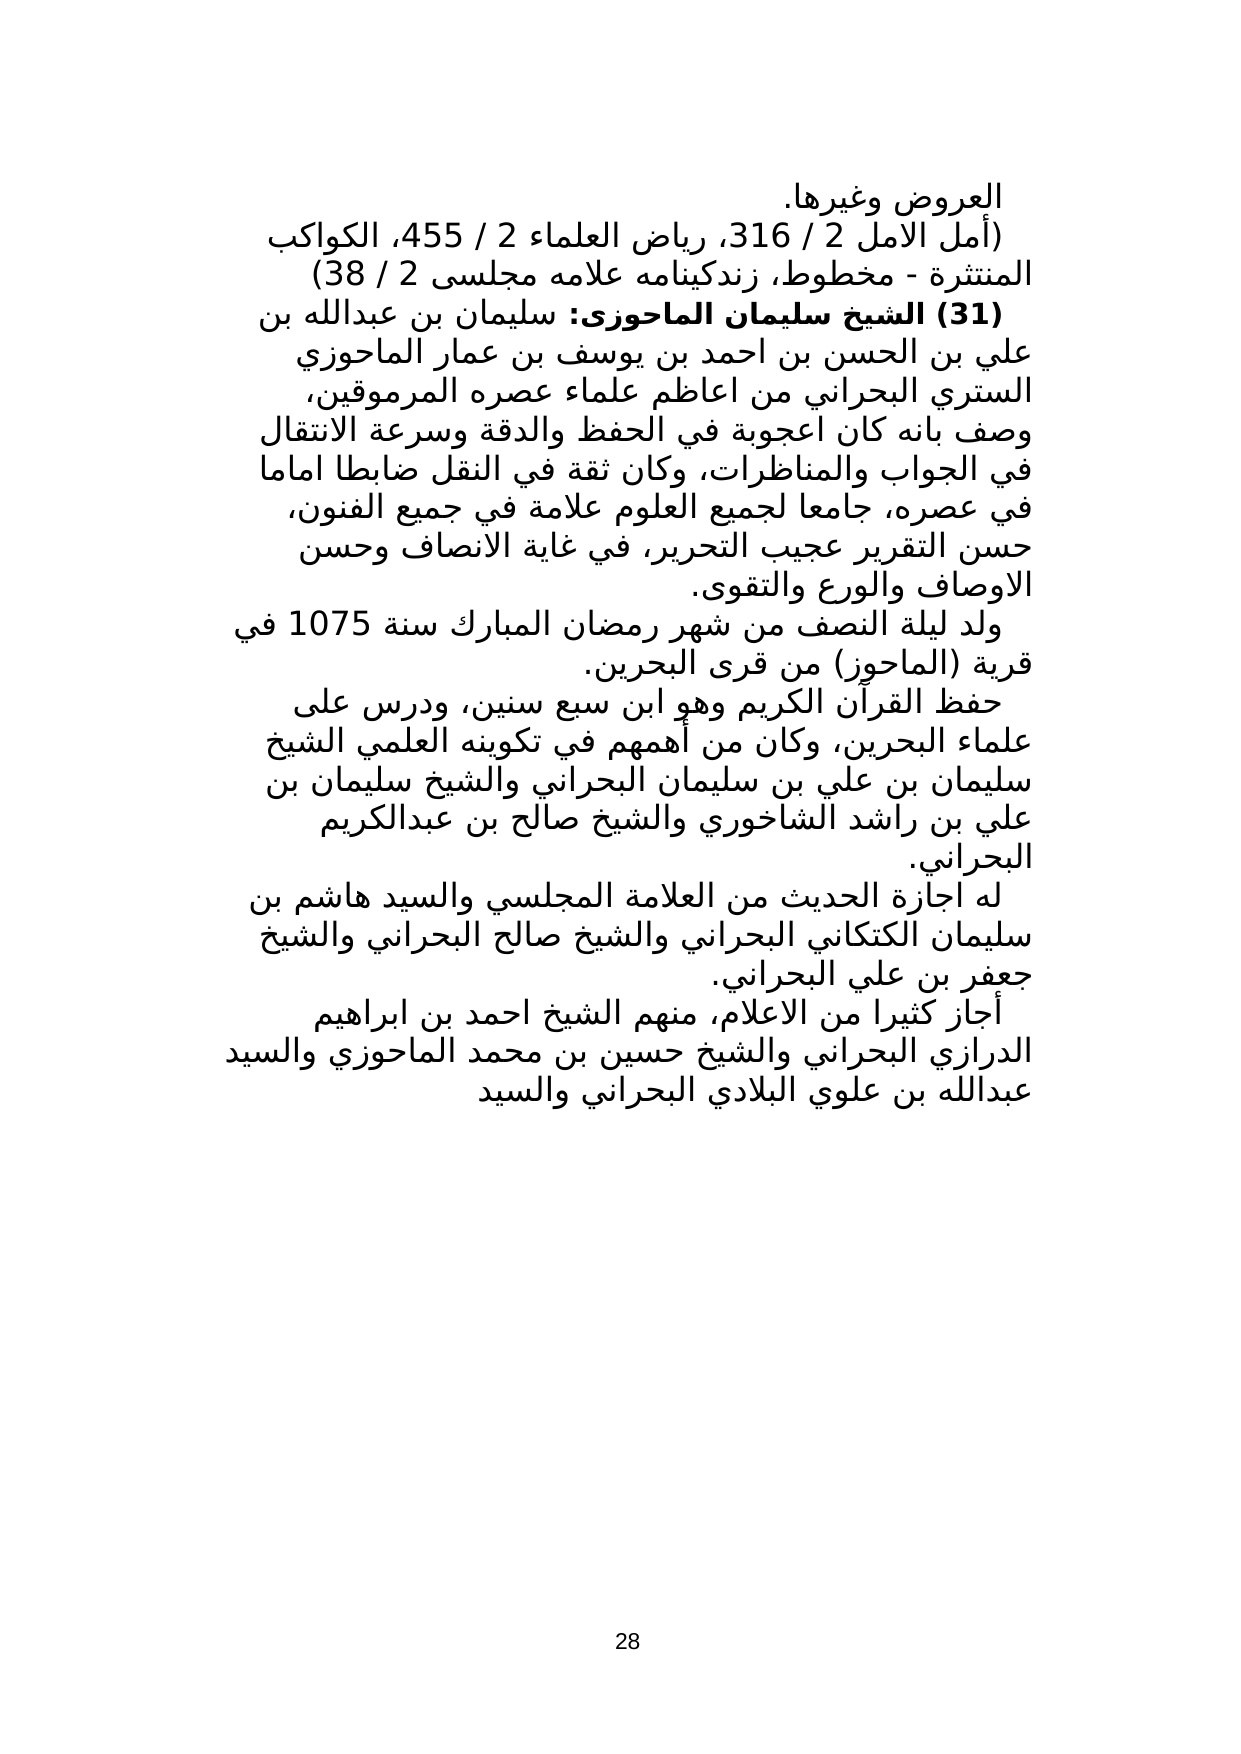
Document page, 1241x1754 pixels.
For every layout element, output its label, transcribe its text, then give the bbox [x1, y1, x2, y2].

text أجاز كثيرا من الاعلام، منهم الشيخ احمد بن ابراهيم الدرازي البحراني والشيخ حسين بن محمد الماحوزي والسيد عبدالله بن علوي البلادي البحراني والسيد [222, 993, 1033, 1110]
text العروض وغيرها. [222, 177, 1033, 216]
text ولد ليلة النصف من شهر رمضان المبارك سنة 1075 في قرية (الماحوز) من قرى البحرين. [222, 604, 1033, 682]
text (أمل الامل 2 / 316، رياض العلماء 2 / 455، الكواكب المنتثرة - مخطوط، زندكينامه علامه مجلسى 2 / 38) [222, 216, 1033, 294]
text حفظ القرآن الكريم وهو ابن سبع سنين، ودرس على علماء البحرين، وكان من أهمهم في تكوينه العلمي الشيخ سليمان بن علي بن سليمان البحراني والشيخ سليمان بن علي بن راشد الشاخوري والشيخ صالح بن عبدالكريم البحراني. [222, 682, 1033, 877]
text له اجازة الحديث من العلامة المجلسي والسيد هاشم بن سليمان الكتكاني البحراني والشيخ صالح البحراني والشيخ جعفر بن علي البحراني. [222, 877, 1033, 993]
text (31) الشيخ سليمان الماحوزى: سليمان بن عبدالله بن علي بن الحسن بن احمد بن يوسف بن عمار الماحوزي الستري البحراني من اعاظم علماء عصره المرموقين، وصف بانه كان اعجوبة في الحفظ والدقة وسرعة الانتقال في الجواب والمناظرات، وكان ثقة في النقل ضابطا اماما في عصره، جامعا لجميع العلوم علامة في جميع الفنون، حسن التقرير عجيب التحرير، في غاية الانصاف وحسن الاوصاف والورع والتقوى. [222, 294, 1033, 604]
